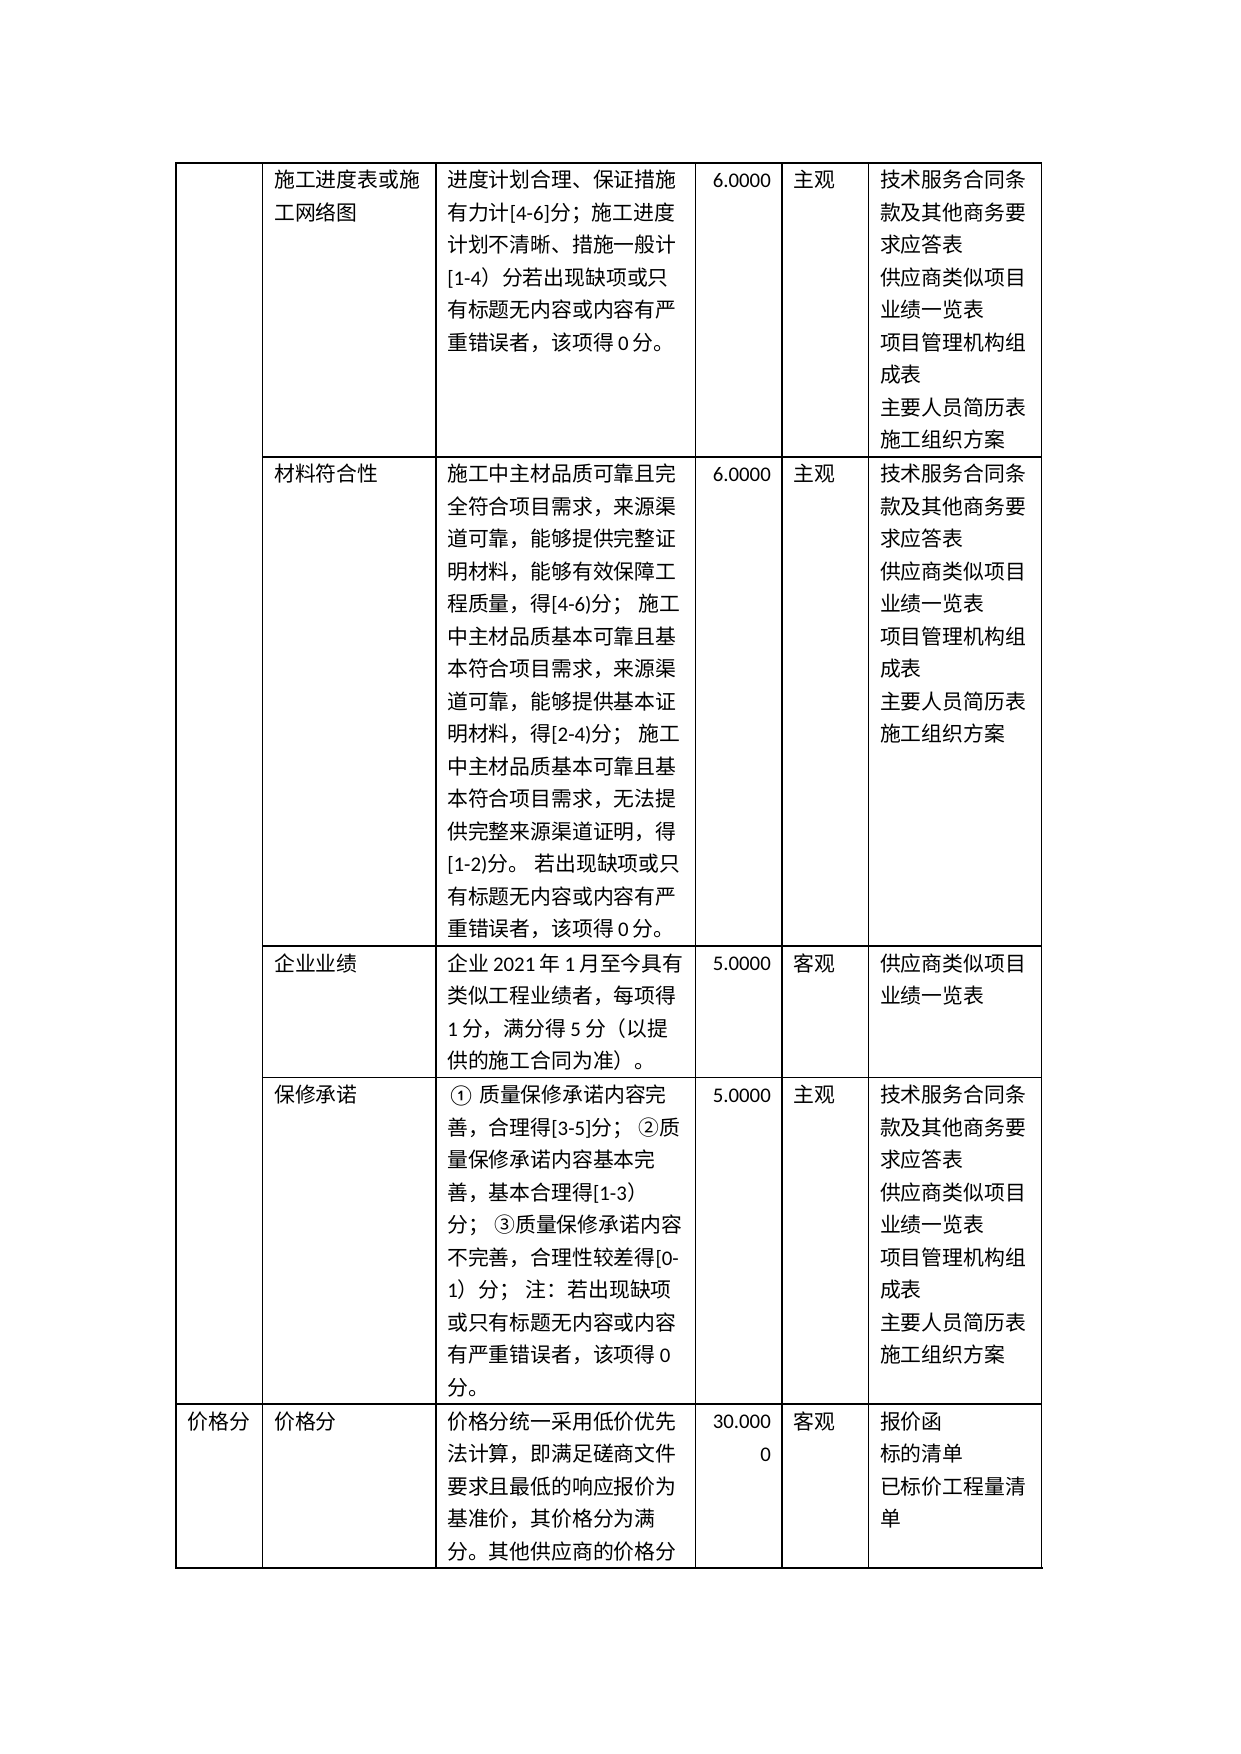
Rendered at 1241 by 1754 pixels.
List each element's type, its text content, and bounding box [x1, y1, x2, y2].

table_cell 主观 [783, 164, 868, 456]
table_cell 主观 [783, 1078, 868, 1403]
table_cell 价格分 [263, 1405, 435, 1567]
table_cell 价格分 [177, 1405, 262, 1567]
table_cell 施工中主材品质可靠且完全符合项目需求，来源渠道可靠，能够提供完整证明材料，能够有效保障工程质量，得[4-6)分； 施工中主材品质基本可靠且基本符合项目需求，来源渠道可靠，能够提供基本证明材料，得[2-4)分； 施工中主材品质基本可靠且基本符合项目需求，无法提供完整来源渠道证明，得[1-2)分。 若出现缺项或只有标题无内容或内容有严重错误者，该项得0分。 [437, 458, 695, 945]
table_cell 主观 [783, 458, 868, 945]
table_cell 5.0000 [696, 1078, 781, 1403]
table_cell 进度计划合理、保证措施有力计[4-6]分；施工进度计划不清晰、措施一般计[1-4）分若出现缺项或只有标题无内容或内容有严重错误者，该项得0分。 [437, 164, 695, 456]
table_cell 6.0000 [696, 164, 781, 456]
table_cell 客观 [783, 947, 868, 1077]
table_cell 30.0000 [696, 1405, 781, 1567]
table_cell 施工进度表或施工网络图 [263, 164, 435, 456]
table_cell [437, 1405, 695, 1567]
table_cell 技术服务合同条款及其他商务要求应答表 供应商类似项目业绩一览表 项目管理机构组成表 主要人员简历表 施工组织方案 [869, 1078, 1041, 1403]
table_cell ①质量保修承诺内容完善，合理得[3-5]分； ②质量保修承诺内容基本完善，基本合理得[1-3）分； ③质量保修承诺内容不完善，合理性较差得[0-1）分； 注：若出现缺项或只有标题无内容或内容有严重错误者，该项得0分。 [437, 1078, 695, 1403]
table_cell 6.0000 [696, 458, 781, 945]
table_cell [869, 164, 1041, 456]
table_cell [869, 458, 1041, 945]
table_cell 报价函 标的清单 已标价工程量清单 [869, 1405, 1041, 1567]
table_cell 供应商类似项目业绩一览表 [869, 947, 1041, 1077]
table_cell 材料符合性 [263, 458, 435, 945]
table_cell 保修承诺 [263, 1078, 435, 1403]
table_cell 5.0000 [696, 947, 781, 1077]
table_cell 企业2021年1月至今具有类似工程业绩者，每项得1分，满分得5分（以提供的施工合同为准）。 [437, 947, 695, 1077]
table_cell 企业业绩 [263, 947, 435, 1077]
table_cell 客观 [783, 1405, 868, 1567]
